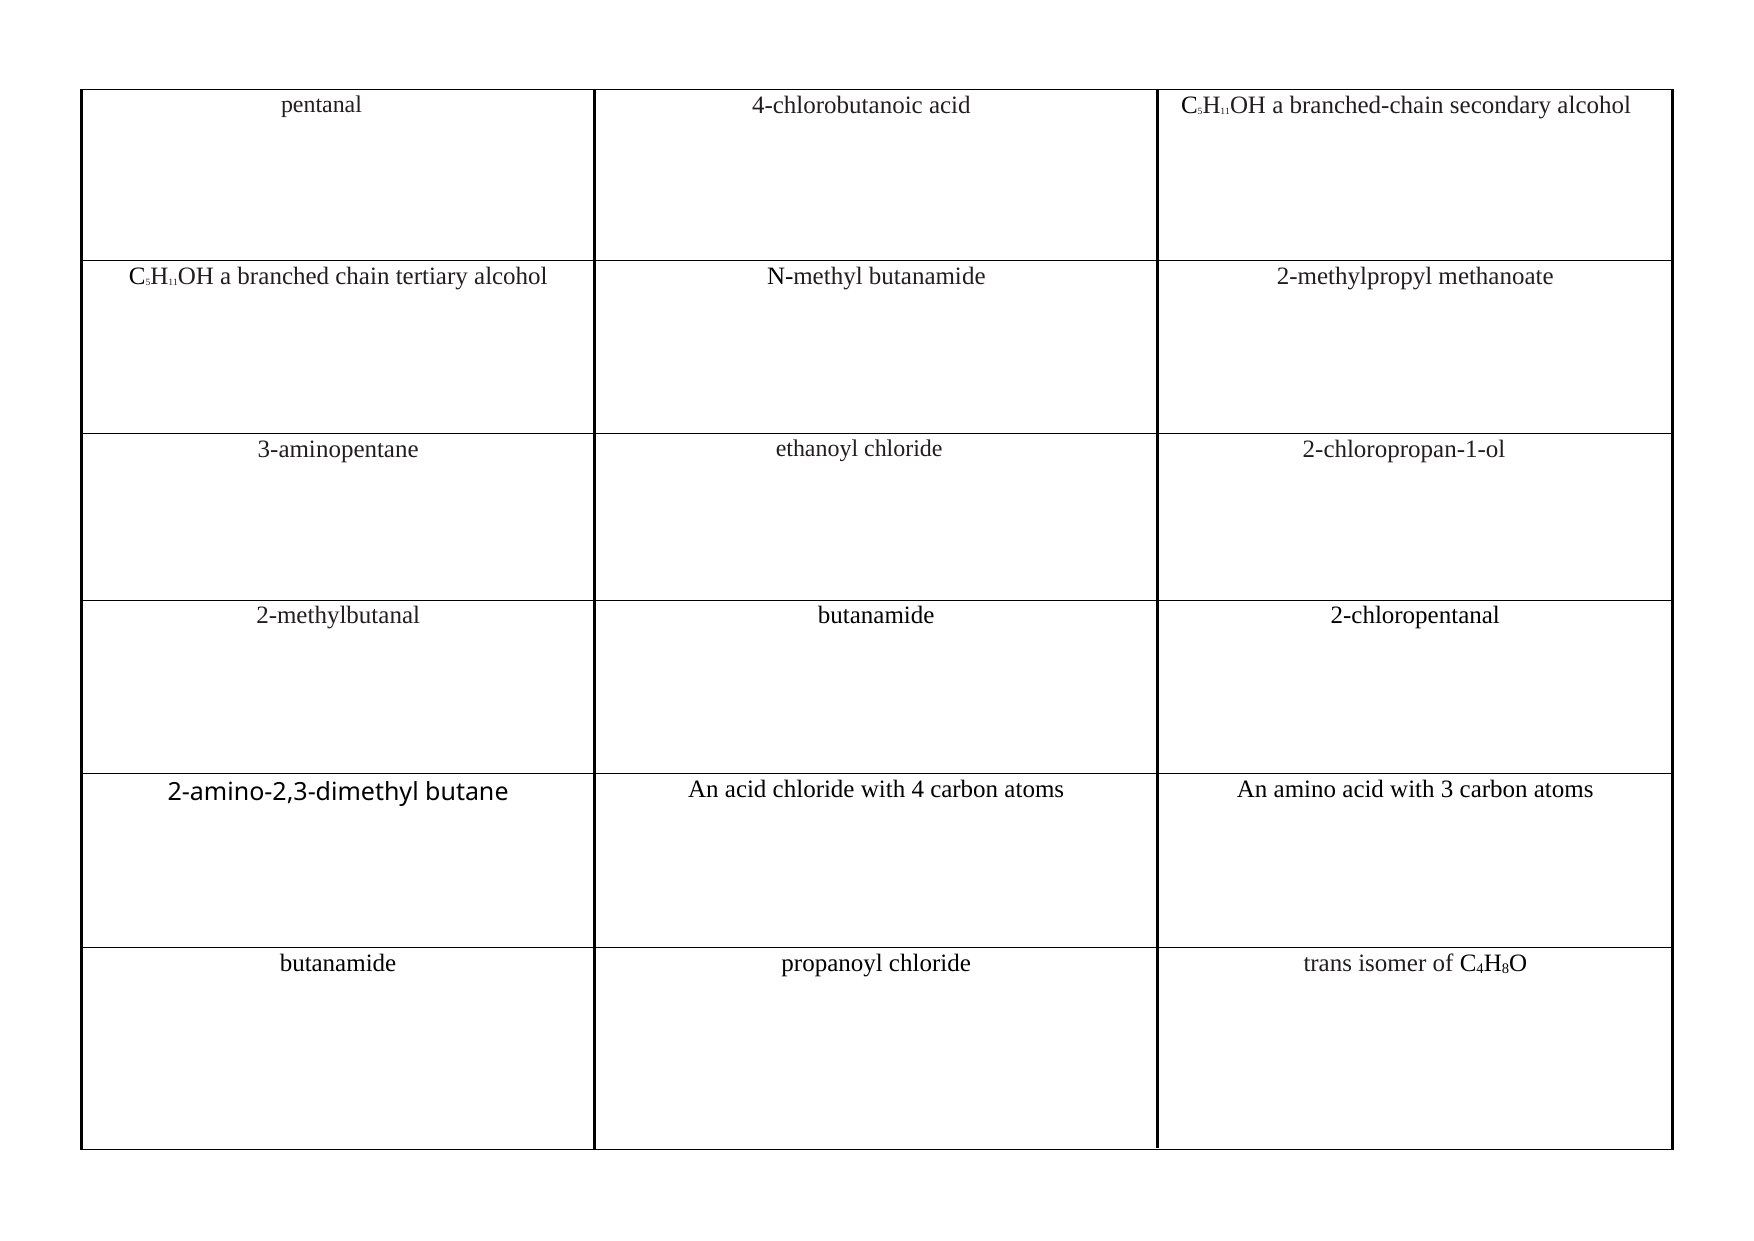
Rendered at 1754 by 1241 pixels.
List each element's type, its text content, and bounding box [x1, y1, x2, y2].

table_cell An acid chloride with 4 carbon atoms [596, 774, 1156, 947]
table_cell butanamide [83, 948, 593, 1149]
table_cell 2-amino-2,3-dimethyl butane [83, 774, 593, 947]
table_cell 3-aminopentane [83, 434, 593, 599]
table_cell [83, 601, 593, 773]
table_cell [83, 90, 593, 260]
table_cell 2-chloropentanal [1159, 601, 1671, 773]
table_cell [596, 90, 1156, 260]
table_cell [596, 434, 1156, 599]
table_cell trans isomer of C4H8O [1158, 948, 1671, 1149]
table_cell An amino acid with 3 carbon atoms [1159, 774, 1671, 947]
table_cell [1159, 434, 1671, 599]
table_cell [83, 261, 593, 433]
table_cell 2-methylpropyl methanoate [1159, 261, 1671, 433]
table_cell [1159, 90, 1671, 260]
table_cell propanoyl chloride [596, 948, 1158, 1149]
table_cell N-methyl butanamide [596, 261, 1156, 433]
table_cell butanamide [596, 601, 1156, 773]
